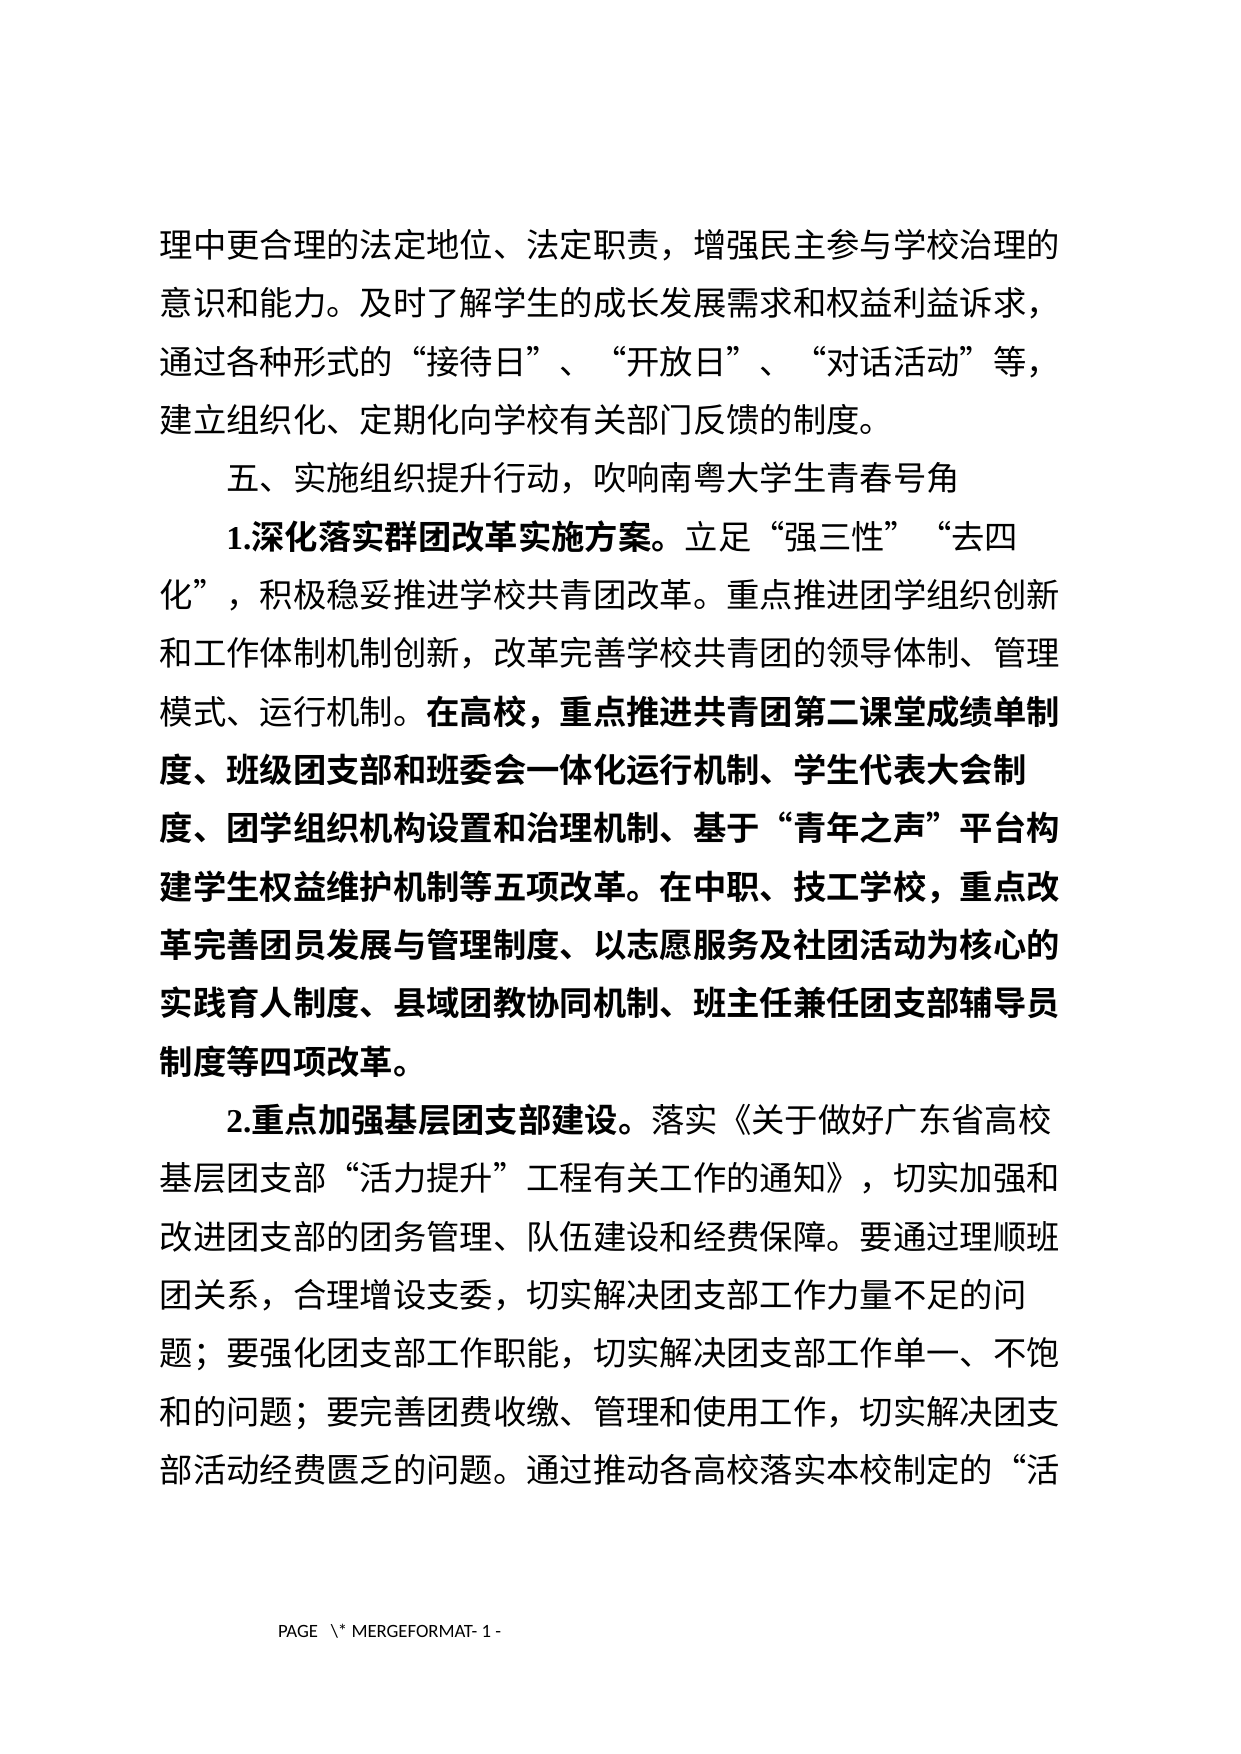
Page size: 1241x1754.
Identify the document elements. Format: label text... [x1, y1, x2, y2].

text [159, 211, 1081, 444]
text 五、实施组织提升行动，吹响南粤大学生青春号角 [159, 444, 1081, 502]
text 1.深化落实群团改革实施方案。立足“强三性”“去四化”，积极稳妥推进学校共青团改革。重点推进团学组织创新和工作体制机制创新，改革完善学校共青团的领导体制、管理模式、运行机制。在高校，重点推进共青团第二课堂成绩单制度、班级团支部和班委会一体化运行机制、学生代表大会制度、团学组织机构设置和治理机制、基于“青年之声”平台构建学生权益维护机制等五项改革。在中职、技工学校，重点改革完善团员发展与管理制度、以志愿服务及社团活动为核心的实践育人制度、县域团教协同机制、班主任兼任团支部辅导员制度等四项改革。 [159, 502, 1081, 1086]
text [159, 1086, 1081, 1494]
